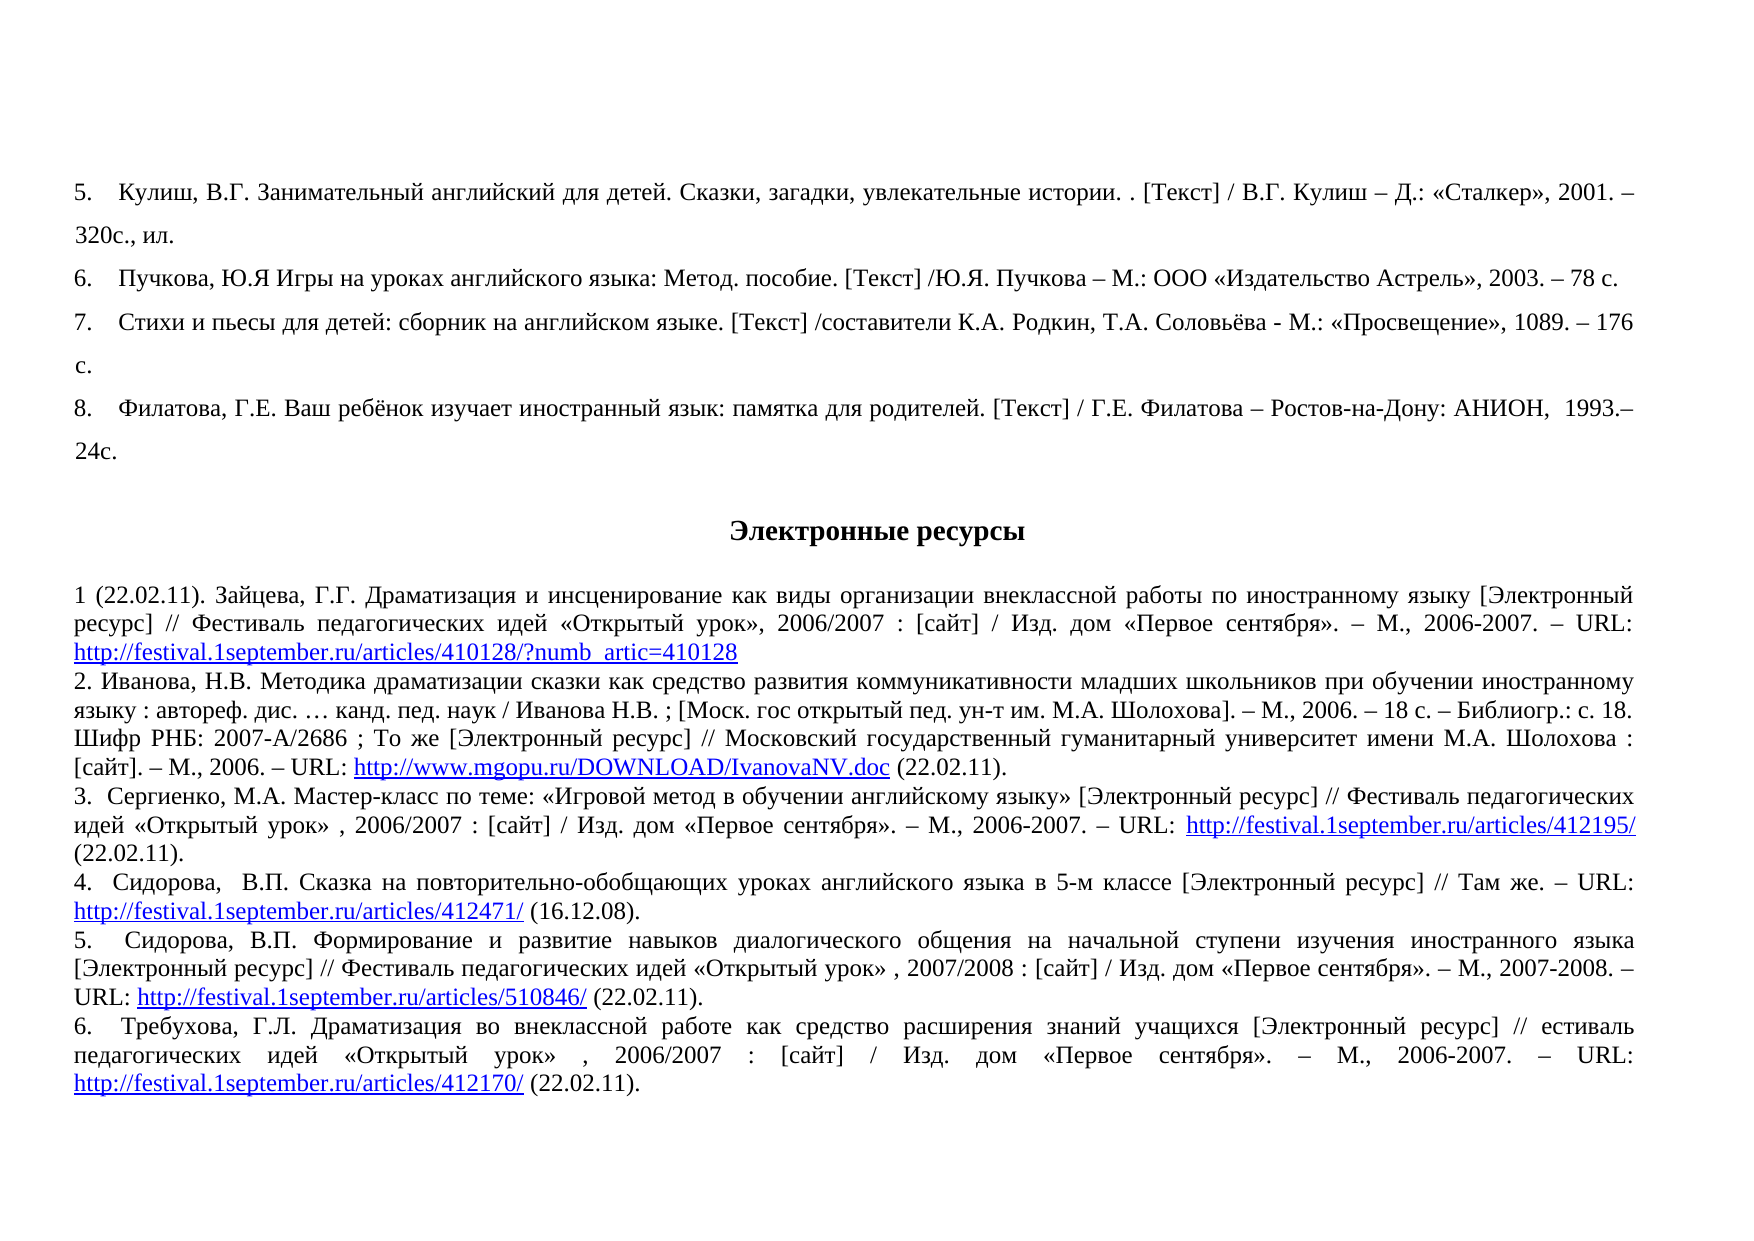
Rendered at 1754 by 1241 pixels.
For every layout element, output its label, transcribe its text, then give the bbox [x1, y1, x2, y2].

list Кулиш, В.Г. Занимательный английский для детей. Сказки, загадки, увлекательные истории. . [Текст] / В.Г. Кулиш – Д.: «Сталкер», 2001. – 320с., ил. [74, 177, 1636, 249]
text 3. Сергиенко, М.А. Мастер-класс по теме: «Игровой метод в обучении английскому языку» [Электронный ресурс] // Фестиваль педагогических идей «Открытый урок» , 2006/2007 : [сайт] / Изд. дом «Первое сентября». – М., 2006-2007. – URL: http://festival.1september.ru/articles/412195/ (22.02.11). [74, 781, 1636, 867]
text 5. Сидорова, В.П. Формирование и развитие навыков диалогического общения на начальной ступени изучения иностранного языка [Электронный ресурс] // Фестиваль педагогических идей «Открытый урок» , 2007/2008 : [сайт] / Изд. дом «Первое сентября». – М., 2007-2008. – URL: http://festival.1september.ru/articles/510846/ (22.02.11). [74, 925, 1636, 1011]
list Пучкова, Ю.Я Игры на уроках английского языка: Метод. пособие. [Текст] /Ю.Я. Пучкова – М.: ООО «Издательство Астрель», 2003. – 78 с. [74, 263, 1636, 292]
text 6. Требухова, Г.Л. Драматизация во внеклассной работе как средство расширения знаний учащихся [Электронный ресурс] // естиваль педагогических идей «Открытый урок» , 2006/2007 : [сайт] / Изд. дом «Первое сентября». – М., 2006-2007. – URL: http://festival.1september.ru/articles/412170/ (22.02.11). [74, 1011, 1636, 1097]
list Стихи и пьесы для детей: сборник на английском языке. [Текст] /составители К.А. Родкин, Т.А. Соловьёва - М.: «Просвещение», 1089. – 176 с. [74, 307, 1636, 378]
text 1 (22.02.11). Зайцева, Г.Г. Драматизация и инсценирование как виды организации внеклассной работы по иностранному языку [Электронный ресурс] // Фестиваль педагогических идей «Открытый урок», 2006/2007 : [сайт] / Изд. дом «Первое сентября». – М., 2006-2007. – URL: http://festival.1september.ru/articles/410128/?numb_artic=410128 [74, 580, 1636, 666]
list Филатова, Г.Е. Ваш ребёнок изучает иностранный язык: памятка для родителей. [Текст] / Г.Е. Филатова – Ростов-на-Дону: АНИОН, 1993.–24с. [74, 393, 1636, 465]
text 2. Иванова, Н.В. Методика драматизации сказки как средство развития коммуникативности младших школьников при обучении иностранному языку : автореф. дис. … канд. пед. наук / Иванова Н.В. ; [Моск. гос открытый пед. ун-т им. М.А. Шолохова]. – М., 2006. – 18 с. – Библиогр.: с. 18. Шифр РНБ: 2007-А/2686 ; То же [Электронный ресурс] // Московский государственный гуманитарный университет имени М.А. Шолохова : [сайт]. – М., 2006. – URL: http://www.mgopu.ru/DOWNLOAD/IvanovaNV.doc (22.02.11). [74, 666, 1636, 781]
text Электронные ресурсы [118, 513, 1636, 546]
text 4. Сидорова, В.П. Сказка на повторительно-обобщающих уроках английского языка в 5-м классе [Электронный ресурс] // Там же. – URL: http://festival.1september.ru/articles/412471/ (16.12.08). [74, 867, 1636, 925]
